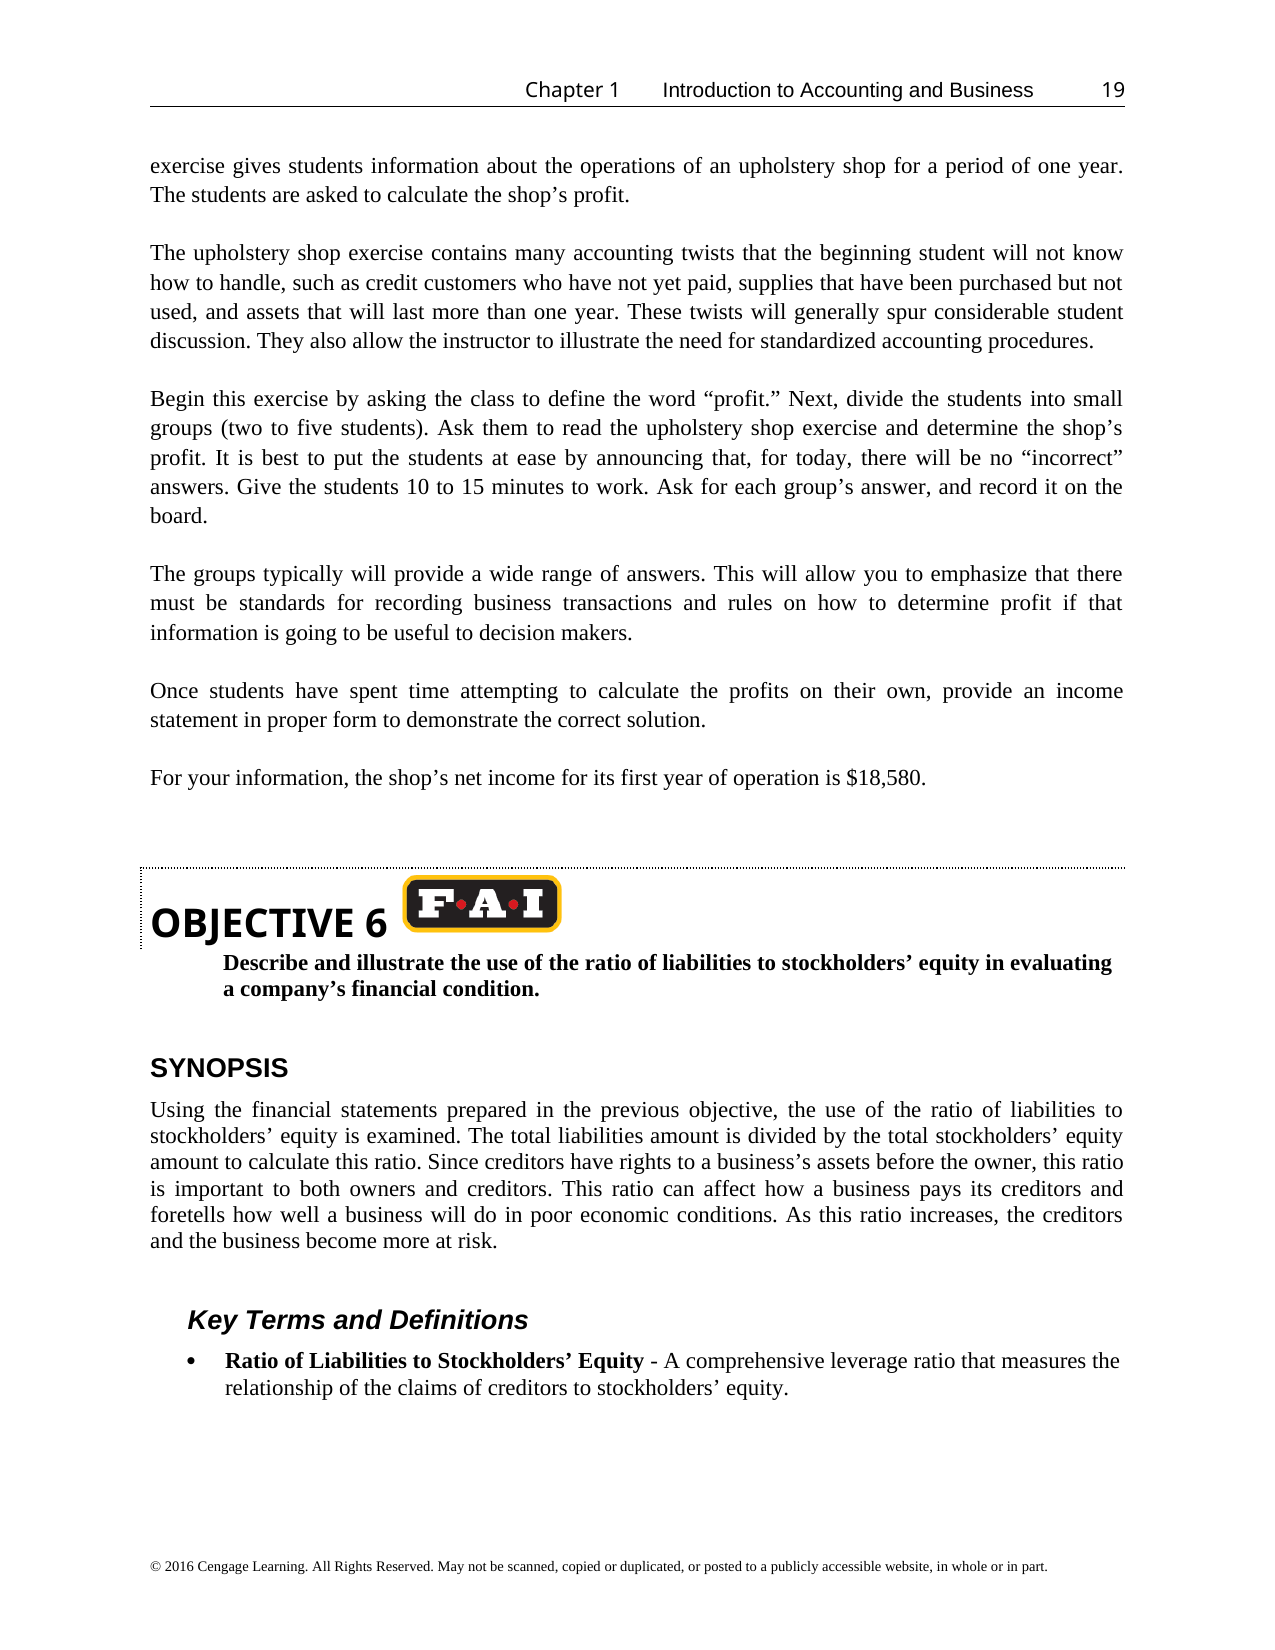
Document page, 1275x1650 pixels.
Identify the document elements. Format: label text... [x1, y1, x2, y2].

text Once students have spent time attempting to calculate the profits on their own, provide an income statement in proper form to demonstrate the correct solution. [150, 675, 1125, 733]
text Begin this exercise by asking the class to define the word “profit.” Next, divide the students into small groups (two to five students). Ask them to read the upholstery shop exercise and determine the shop’s profit. It is best to put the students at ease by announcing that, for today, there will be no “incorrect” answers. Give the students 10 to 15 minutes to work. Ask for each group’s answer, and record it on the board. [150, 383, 1125, 529]
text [150, 150, 1125, 208]
list Ratio of Liabilities to Stockholders’ Equity - A comprehensive leverage ratio that measures the relationship of the claims of creditors to stockholders’ equity. [187, 1347, 1125, 1400]
text The groups typically will provide a wide range of answers. This will allow you to emphasize that there must be standards for recording business transactions and rules on how to determine profit if that information is going to be useful to decision makers. [150, 558, 1125, 646]
text Key Terms and Definitions [187, 1304, 1125, 1335]
text Using the financial statements prepared in the previous objective, the use of the ratio of liabilities to stockholders’ equity is examined. The total liabilities amount is divided by the total stockholders’ equity amount to calculate this ratio. Since creditors have rights to a business’s assets before the owner, this ratio is important to both owners and creditors. This ratio can affect how a business pays its creditors and foretells how well a business will do in poor economic conditions. As this ratio increases, the creditors and the business become more at risk. [150, 1096, 1125, 1254]
text For your information, the shop’s net income for its first year of operation is $18,580. [150, 762, 1125, 792]
text SYNOPSIS [150, 1052, 1125, 1083]
text Describe and illustrate the use of the ratio of liabilities to stockholders’ equity in evaluating a company’s financial condition. [223, 949, 1125, 1002]
picture [398, 870, 566, 938]
text objective 6 [139, 867, 1125, 949]
text The upholstery shop exercise contains many accounting twists that the beginning student will not know how to handle, such as credit customers who have not yet paid, supplies that have been purchased but not used, and assets that will last more than one year. These twists will generally spur considerable student discussion. They also allow the instructor to illustrate the need for standardized accounting procedures. [150, 237, 1125, 354]
